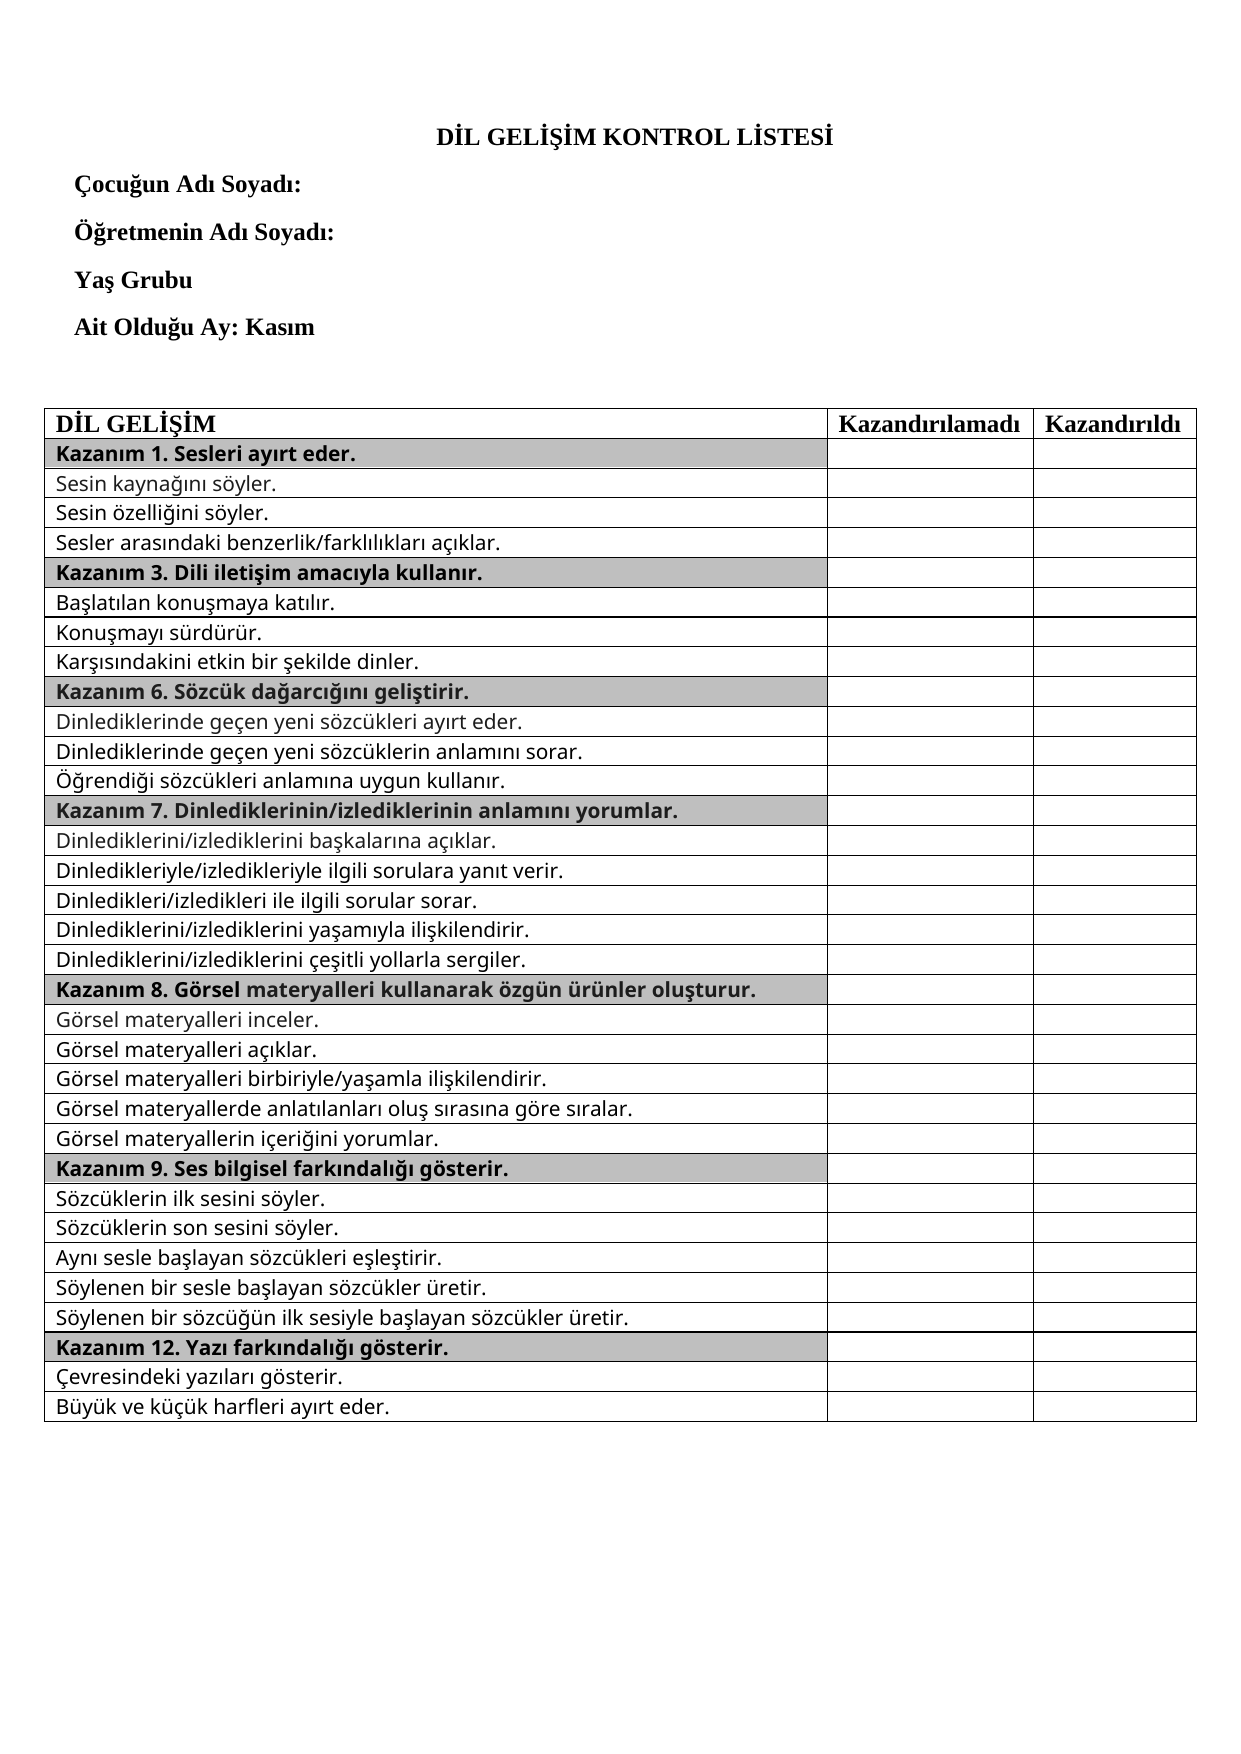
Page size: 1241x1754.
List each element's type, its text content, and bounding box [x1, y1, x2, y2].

table_cell [1034, 1362, 1196, 1391]
table_cell [1034, 826, 1196, 855]
table_cell [828, 886, 1033, 914]
table_cell [828, 1005, 1033, 1033]
table_cell Görsel materyalleri açıklar. [45, 1035, 827, 1063]
table_cell [1034, 618, 1196, 646]
table_cell [828, 647, 1033, 676]
table_cell Dinlediklerini/izlediklerini yaşamıyla ilişkilendirir. [45, 915, 827, 944]
table_cell [828, 1392, 1033, 1421]
table_cell [1034, 1154, 1196, 1182]
table_cell Kazanım 9. Ses bilgisel farkındalığı gösterir. [45, 1154, 827, 1182]
table_header Kazandırılamadı [828, 409, 1033, 438]
table_cell Sesler arasındaki benzerlik/farklılıkları açıklar. [45, 528, 827, 557]
text Yaş Grubu [74, 265, 1196, 293]
table_cell [1034, 1005, 1196, 1033]
table_cell [1034, 1094, 1196, 1123]
table_cell Görsel materyalleri birbiriyle/yaşamla ilişkilendirir. [45, 1064, 827, 1093]
table_header DİL GELİŞİM [45, 409, 827, 438]
table_cell [1034, 439, 1196, 467]
table_cell Kazanım 3. Dili iletişim amacıyla kullanır. [45, 558, 827, 587]
table_cell Söylenen bir sözcüğün ilk sesiyle başlayan sözcükler üretir. [45, 1303, 827, 1331]
table_cell Kazanım 6. Sözcük dağarcığını geliştirir. [45, 677, 827, 706]
table_cell [1034, 886, 1196, 914]
table_cell Konuşmayı sürdürür. [45, 618, 827, 646]
table_cell [828, 677, 1033, 706]
table_cell [828, 737, 1033, 765]
table_cell [1034, 1243, 1196, 1272]
table_cell [1034, 1213, 1196, 1242]
table_cell Dinledikleri/izledikleri ile ilgili sorular sorar. [45, 886, 827, 914]
table_cell Dinlediklerinde geçen yeni sözcüklerin anlamını sorar. [45, 737, 827, 765]
table_cell [828, 618, 1033, 646]
table_cell Büyük ve küçük harfleri ayırt eder. [45, 1392, 827, 1421]
table_cell Sesin kaynağını söyler. [45, 469, 827, 497]
text Öğretmenin Adı Soyadı: [74, 217, 1196, 246]
table_cell [1034, 588, 1196, 616]
table_cell Dinledikleriyle/izledikleriyle ilgili sorulara yanıt verir. [45, 856, 827, 884]
table_cell [1034, 945, 1196, 974]
table_cell [828, 1243, 1033, 1272]
table_cell [1034, 707, 1196, 736]
table_cell [828, 766, 1033, 795]
table_cell Dinlediklerini/izlediklerini başkalarına açıklar. [45, 826, 827, 855]
table_cell [828, 915, 1033, 944]
table_cell Çevresindeki yazıları gösterir. [45, 1362, 827, 1391]
text Ait Olduğu Ay: Kasım [74, 312, 1196, 341]
table_cell Görsel materyallerin içeriğini yorumlar. [45, 1124, 827, 1153]
table_cell [828, 1184, 1033, 1212]
table_cell Sesin özelliğini söyler. [45, 498, 827, 527]
table_cell [1034, 737, 1196, 765]
table_cell [1034, 1184, 1196, 1212]
table_cell [1034, 1333, 1196, 1361]
table_cell [828, 1154, 1033, 1182]
table_cell [828, 826, 1033, 855]
table_cell [1034, 677, 1196, 706]
table_cell [1034, 766, 1196, 795]
table_cell [1034, 915, 1196, 944]
table_cell [1034, 796, 1196, 825]
table_cell [828, 1303, 1033, 1331]
table_cell Sözcüklerin son sesini söyler. [45, 1213, 827, 1242]
table_cell [828, 469, 1033, 497]
table_cell [828, 558, 1033, 587]
table_cell [1034, 1303, 1196, 1331]
table_cell [828, 1333, 1033, 1361]
table_cell [828, 796, 1033, 825]
table_cell [1034, 1273, 1196, 1302]
table_cell [828, 528, 1033, 557]
table_cell [1034, 528, 1196, 557]
table_cell [828, 1124, 1033, 1153]
table_cell Karşısındakini etkin bir şekilde dinler. [45, 647, 827, 676]
table_cell [828, 975, 1033, 1004]
table_cell [1034, 1064, 1196, 1093]
table_cell [828, 707, 1033, 736]
table_cell Söylenen bir sesle başlayan sözcükler üretir. [45, 1273, 827, 1302]
table_cell Başlatılan konuşmaya katılır. [45, 588, 827, 616]
table_cell [1034, 1392, 1196, 1421]
table_cell [828, 1064, 1033, 1093]
text DİL GELİŞİM KONTROL LİSTESİ [74, 122, 1196, 150]
table_cell [1034, 558, 1196, 587]
table_cell [828, 498, 1033, 527]
table_cell [828, 1035, 1033, 1063]
table_cell Öğrendiği sözcükleri anlamına uygun kullanır. [45, 766, 827, 795]
table_cell [1034, 469, 1196, 497]
table_header Kazandırıldı [1034, 409, 1196, 438]
table_cell [1034, 975, 1196, 1004]
table_cell [828, 1094, 1033, 1123]
table_cell [1034, 1035, 1196, 1063]
table_cell [1034, 498, 1196, 527]
table_cell Sözcüklerin ilk sesini söyler. [45, 1184, 827, 1212]
table_cell [828, 588, 1033, 616]
table_cell [1034, 647, 1196, 676]
table_cell [1034, 1124, 1196, 1153]
table_cell Dinlediklerini/izlediklerini çeşitli yollarla sergiler. [45, 945, 827, 974]
table_cell [828, 1213, 1033, 1242]
table_cell [828, 439, 1033, 467]
table_cell Dinlediklerinde geçen yeni sözcükleri ayırt eder. [45, 707, 827, 736]
table_cell Görsel materyalleri inceler. [45, 1005, 827, 1033]
table_cell [828, 1362, 1033, 1391]
table_cell Kazanım 8. Görsel materyalleri kullanarak özgün ürünler oluşturur. [45, 975, 827, 1004]
table_cell [828, 856, 1033, 884]
table_cell [1034, 856, 1196, 884]
table_cell Kazanım 1. Sesleri ayırt eder. [45, 439, 827, 467]
table_cell Kazanım 7. Dinlediklerinin/izlediklerinin anlamını yorumlar. [45, 796, 827, 825]
table_cell Kazanım 12. Yazı farkındalığı gösterir. [45, 1333, 827, 1361]
table_cell [828, 945, 1033, 974]
table_cell [828, 1273, 1033, 1302]
text Çocuğun Adı Soyadı: [74, 169, 1196, 198]
table_cell Aynı sesle başlayan sözcükleri eşleştirir. [45, 1243, 827, 1272]
table_cell Görsel materyallerde anlatılanları oluş sırasına göre sıralar. [45, 1094, 827, 1123]
